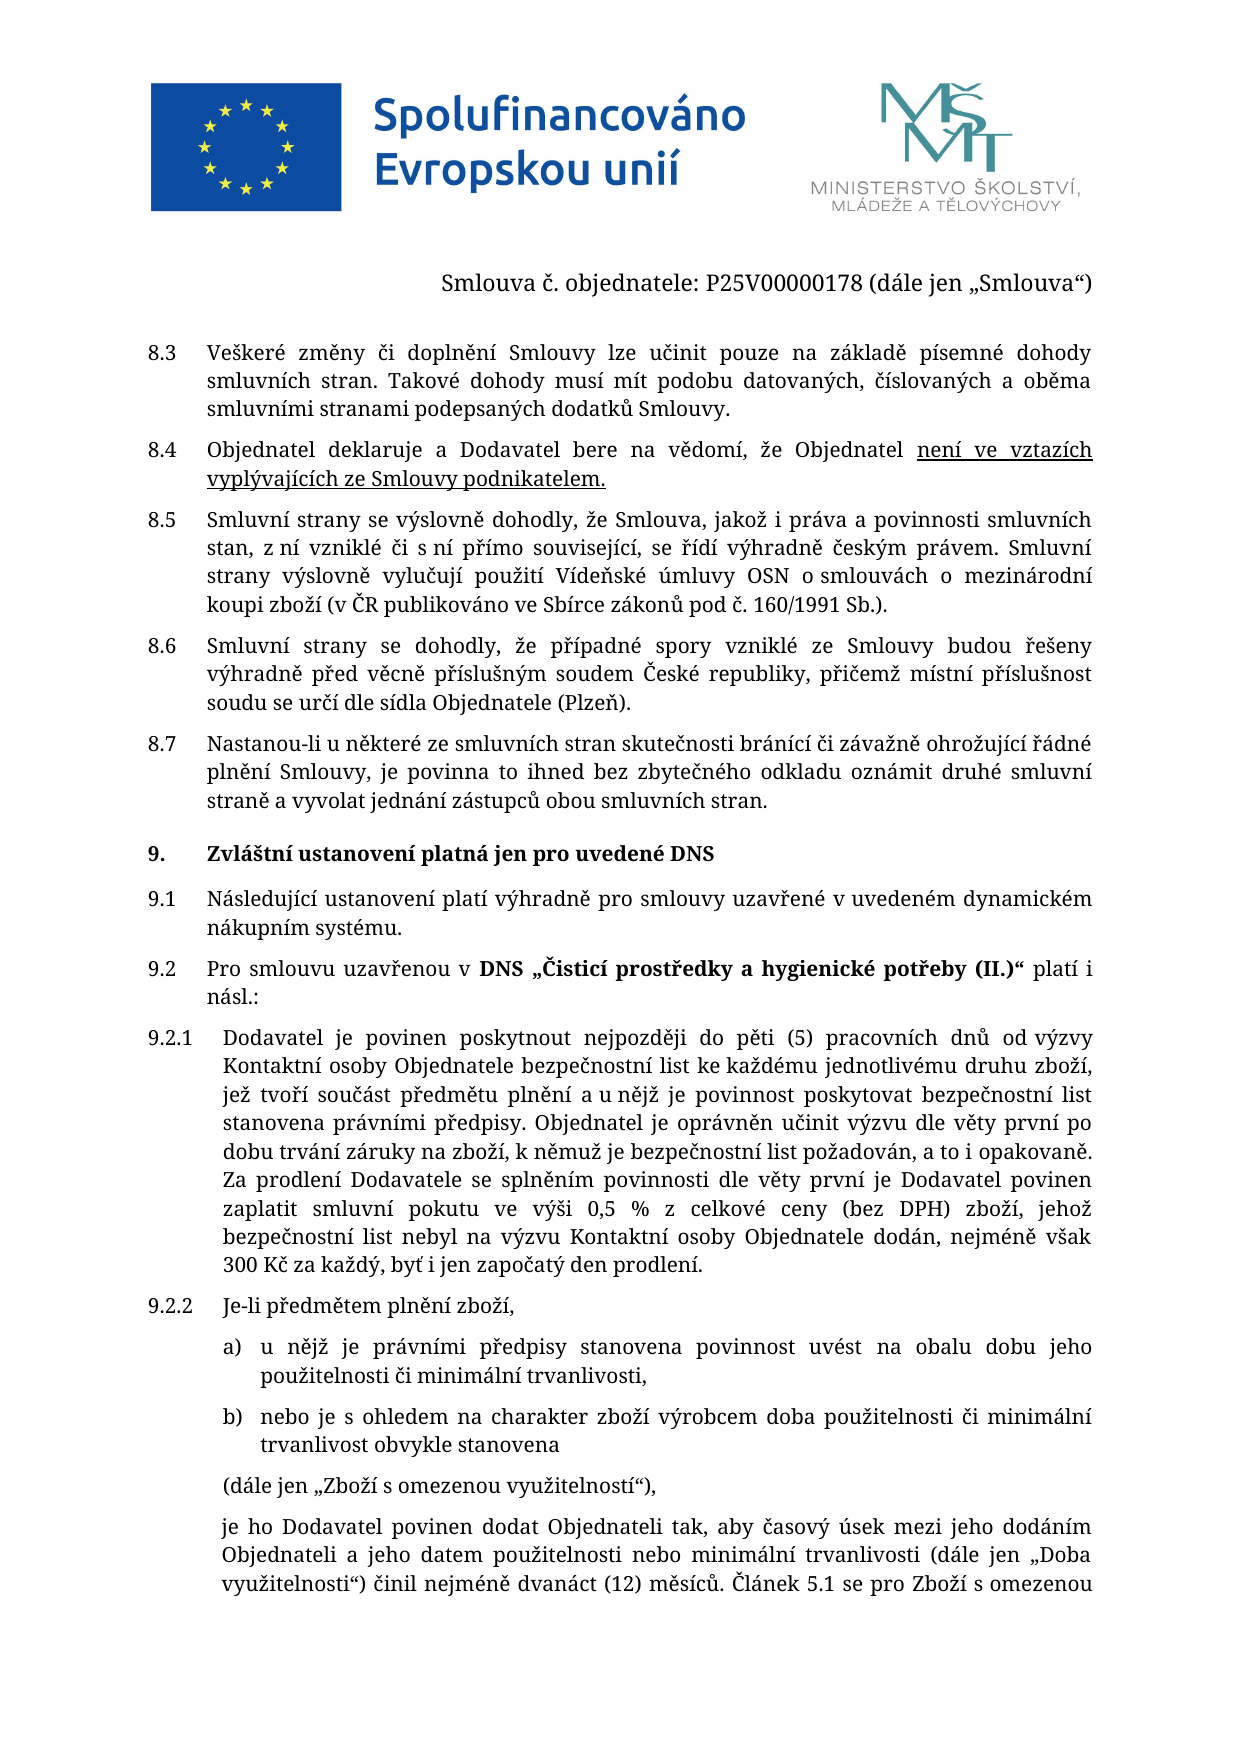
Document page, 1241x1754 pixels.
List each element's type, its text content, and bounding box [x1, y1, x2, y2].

list Smluvní strany se výslovně dohodly, že Smlouva, jakož i práva a povinnosti smluvních stan, z ní vzniklé či s ní přímo související, se řídí výhradně českým právem. Smluvní strany výslovně vylučují použití Vídeňské úmluvy OSN o smlouvách o mezinárodní koupi zboží (v ČR publikováno ve Sbírce zákonů pod č. 160/1991 Sb.). [148, 505, 1093, 618]
picture [147, 80, 1093, 215]
list Objednatel deklaruje a Dodavatel bere na vědomí, že Objednatel není ve vztazích vyplývajících ze Smlouvy podnikatelem. [148, 435, 1093, 492]
list Zvláštní ustanovení platná jen pro uvedené DNS [148, 839, 1093, 868]
list Pro smlouvu uzavřenou v DNS „Čisticí prostředky a hygienické potřeby (II.)“ platí i násl.: [148, 954, 1093, 1011]
text (dále jen „Zboží s omezenou využitelností“), [223, 1471, 1093, 1499]
list Nastanou-li u některé ze smluvních stran skutečnosti bránící či závažně ohrožující řádné plnění Smlouvy, je povinna to ihned bez zbytečného odkladu oznámit druhé smluvní straně a vyvolat jednání zástupců obou smluvních stran. [148, 729, 1093, 814]
list u nějž je právními předpisy stanovena povinnost uvést na obalu dobu jeho použitelnosti či minimální trvanlivosti, [223, 1332, 1093, 1389]
list nebo je s ohledem na charakter zboží výrobcem doba použitelnosti či minimální trvanlivost obvykle stanovena [223, 1402, 1093, 1459]
list Je-li předmětem plnění zboží, [148, 1291, 1093, 1320]
list Dodavatel je povinen poskytnout nejpozději do pěti (5) pracovních dnů od výzvy Kontaktní osoby Objednatele bezpečnostní list ke každému jednotlivému druhu zboží, jež tvoří součást předmětu plnění a u nějž je povinnost poskytovat bezpečnostní list stanovena právními předpisy. Objednatel je oprávněn učinit výzvu dle věty první po dobu trvání záruky na zboží, k němuž je bezpečnostní list požadován, a to i opakovaně. Za prodlení Dodavatele se splněním povinnosti dle věty první je Dodavatel povinen zaplatit smluvní pokutu ve výši 0,5 % z celkové ceny (bez DPH) zboží, jehož bezpečnostní list nebyl na výzvu Kontaktní osoby Objednatele dodán, nejméně však 300 Kč za každý, byť i jen započatý den prodlení. [148, 1023, 1093, 1279]
list Smluvní strany se dohodly, že případné spory vzniklé ze Smlouvy budou řešeny výhradně před věcně příslušným soudem České republiky, přičemž místní příslušnost soudu se určí dle sídla Objednatele (Plzeň). [148, 631, 1093, 716]
list Následující ustanovení platí výhradně pro smlouvy uzavřené v uvedeném dynamickém nákupním systému. [148, 884, 1093, 941]
list Veškeré změny či doplnění Smlouvy lze učinit pouze na základě písemné dohody smluvních stran. Takové dohody musí mít podobu datovaných, číslovaných a oběma smluvními stranami podepsaných dodatků Smlouvy. [148, 338, 1093, 423]
